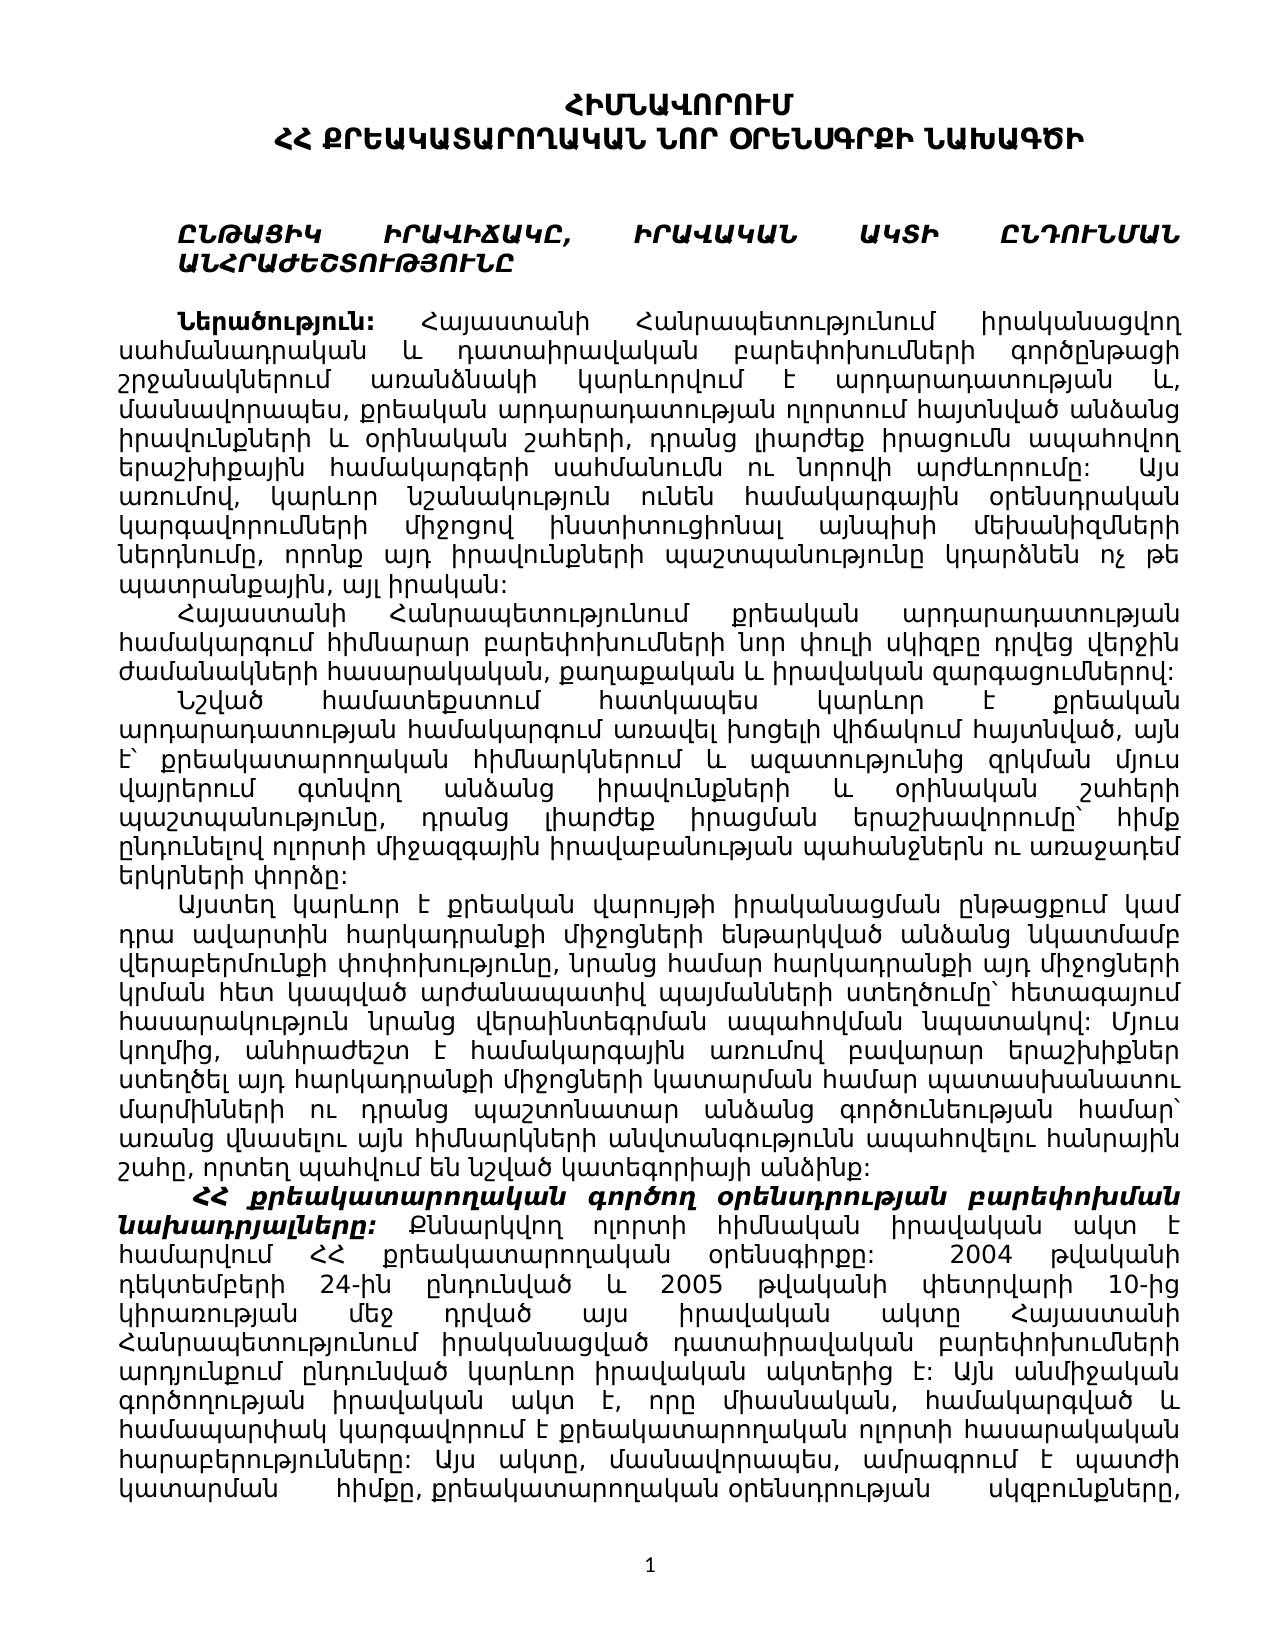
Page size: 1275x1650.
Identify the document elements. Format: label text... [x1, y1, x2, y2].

text Նշված համատեքստում հատկապես կարևոր է քրեական արդարադատության համակարգում առավել խոցելի վիճակում հայտնված, այն է՝ քրեակատարողական հիմնարկներում և ազատությունից զրկման մյուս վայրերում գտնվող անձանց իրավունքների և օրինական շահերի պաշտպանությունը, դրանց լիարժեք իրացման երաշխավորումը՝ հիմք ընդունելով ոլորտի միջազգային իրավաբանության պահանջներն ու առաջադեմ երկրների փորձը: [118, 686, 1181, 891]
text Ներածություն: Հայաստանի Հանրապետությունում իրականացվող սահմանադրական և դատաիրավական բարեփոխումների գործընթացի շրջանակներում առանձնակի կարևորվում է արդարադատության և, մասնավորապես, քրեական արդարադատության ոլորտում հայտնված անձանց իրավունքների և օրինական շահերի, դրանց լիարժեք իրացումն ապահովող երաշխիքային համակարգերի սահմանումն ու նորովի արժևորումը: Այս առումով, կարևոր նշանակություն ունեն համակարգային օրենսդրական կարգավորումների միջոցով ինստիտուցիոնալ այնպիսի մեխանիզմների ներդնումը, որոնք այդ իրավունքների պաշտպանությունը կդարձնեն ոչ թե պատրանքային, այլ իրական: [118, 307, 1181, 599]
text ՀՀ ՔՐԵԱԿԱՏԱՐՈՂԱԿԱՆ ՆՈՐ ՕՐԵՆՍԳՐՔԻ ՆԱԽԱԳԾԻ [118, 123, 1181, 157]
text ՀԻՄՆԱՎՈՐՈՒՄ [118, 89, 1181, 123]
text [118, 1182, 1181, 1503]
text Այստեղ կարևոր է քրեական վարույթի իրականացման ընթացքում կամ դրա ավարտին հարկադրանքի միջոցների ենթարկված անձանց նկատմամբ վերաբերմունքի փոփոխությունը, նրանց համար հարկադրանքի այդ միջոցների կրման հետ կապված արժանապատիվ պայմանների ստեղծումը՝ հետագայում հասարակություն նրանց վերաինտեգրման ապահովման նպատակով: Մյուս կողմից, անհրաժեշտ է համակարգային առումով բավարար երաշխիքներ ստեղծել այդ հարկադրանքի միջոցների կատարման համար պատասխանատու մարմինների ու դրանց պաշտոնատար անձանց գործունեության համար՝ առանց վնասելու այն հիմնարկների անվտանգությունն ապահովելու հանրային շահը, որտեղ պահվում են նշված կատեգորիայի անձինք: [118, 891, 1181, 1182]
text Հայաստանի Հանրապետությունում քրեական արդարադատության համակարգում հիմնարար բարեփոխումների նոր փուլի սկիզբը դրվեց վերջին ժամանակների հասարակական, քաղաքական և իրավական զարգացումներով: [118, 599, 1181, 686]
text ԸՆԹԱՑԻԿ ԻՐԱՎԻՃԱԿԸ, ԻՐԱՎԱԿԱՆ ԱԿՏԻ ԸՆԴՈՒՆՄԱՆ ԱՆՀՐԱԺԵՇՏՈՒԹՅՈՒՆԸ [177, 220, 1181, 278]
